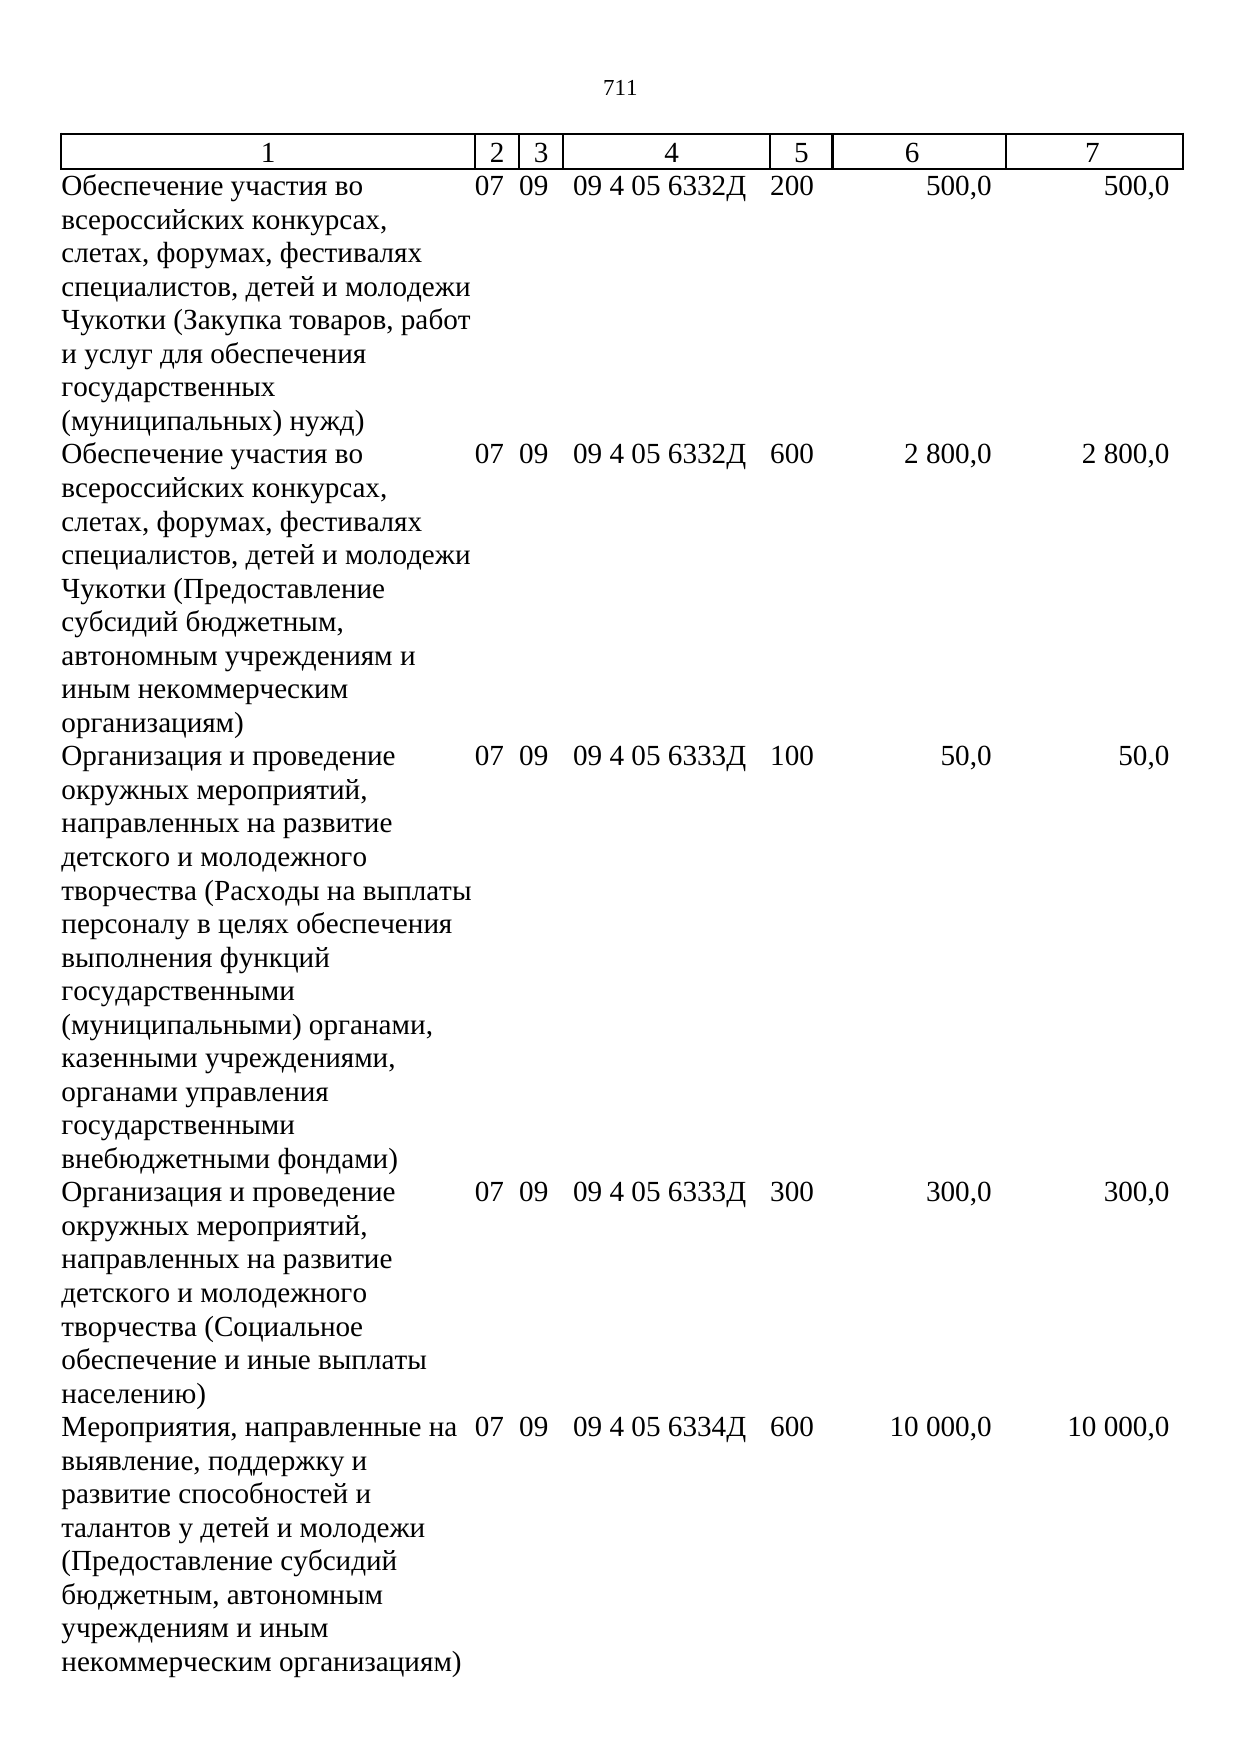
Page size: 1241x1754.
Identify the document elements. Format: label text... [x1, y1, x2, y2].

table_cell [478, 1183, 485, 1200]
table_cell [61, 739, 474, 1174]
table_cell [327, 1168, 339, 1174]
table_header 5 [771, 135, 831, 168]
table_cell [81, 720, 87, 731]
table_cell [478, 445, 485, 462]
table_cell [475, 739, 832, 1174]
table_header 2 [476, 135, 518, 168]
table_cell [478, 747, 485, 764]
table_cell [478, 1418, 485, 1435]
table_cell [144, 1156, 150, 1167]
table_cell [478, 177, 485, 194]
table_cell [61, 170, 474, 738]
table_header 4 [564, 135, 769, 168]
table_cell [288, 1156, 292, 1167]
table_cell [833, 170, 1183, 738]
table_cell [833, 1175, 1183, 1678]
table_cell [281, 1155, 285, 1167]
table_header 3 [520, 135, 562, 168]
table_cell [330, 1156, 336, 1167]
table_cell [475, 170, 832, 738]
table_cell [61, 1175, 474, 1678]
table_header 6 [834, 135, 1005, 168]
table_header 1 [62, 135, 474, 168]
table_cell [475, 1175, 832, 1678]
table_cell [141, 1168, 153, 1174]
table_header 7 [1007, 135, 1182, 168]
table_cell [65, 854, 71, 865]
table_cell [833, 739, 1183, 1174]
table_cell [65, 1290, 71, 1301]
